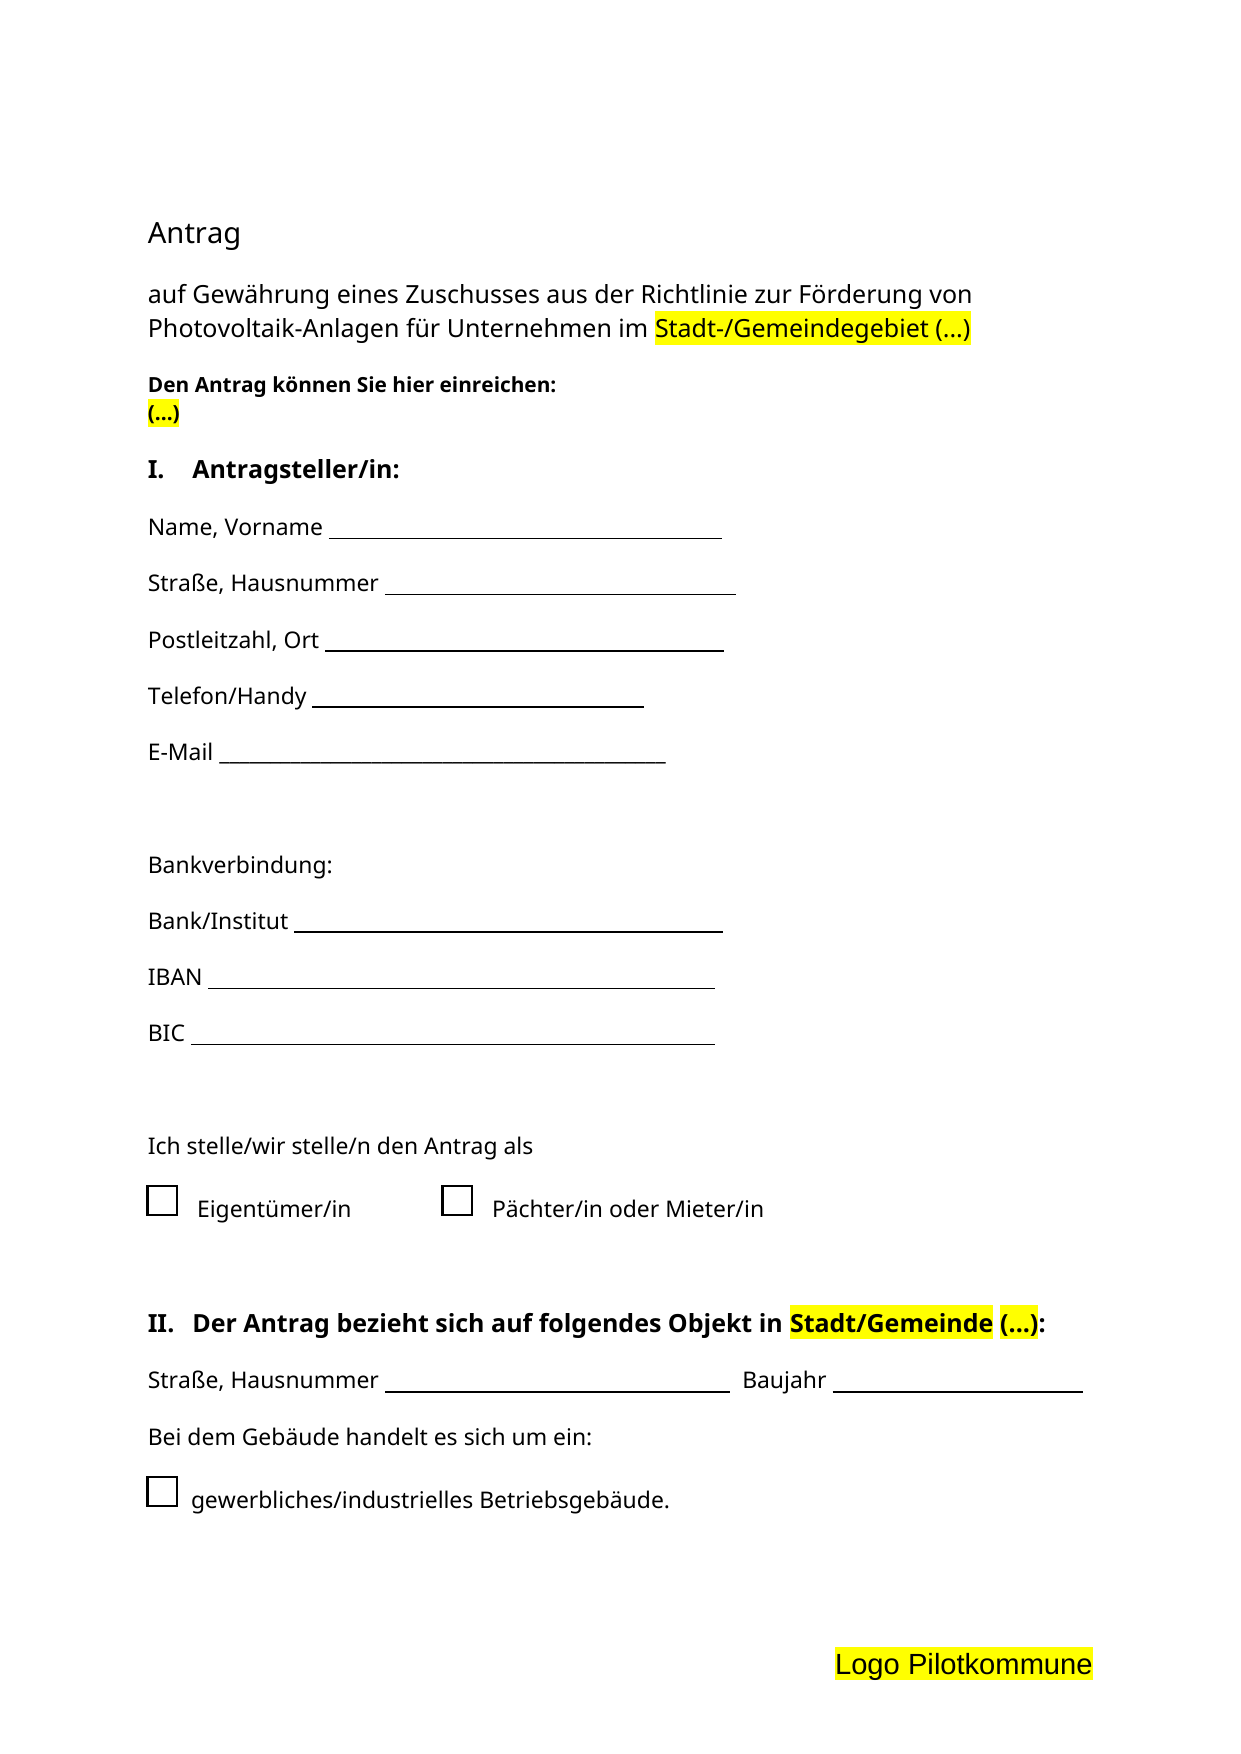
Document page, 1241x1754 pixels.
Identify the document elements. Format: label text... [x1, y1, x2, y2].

list Der Antrag bezieht sich auf folgendes Objekt in Stadt/Gemeinde (...): [148, 1305, 790, 1339]
list Antragsteller/in: [148, 452, 1093, 486]
text Antrag [148, 212, 1093, 252]
text auf Gewährung eines Zuschusses aus der Richtlinie zur Förderung von Photovoltaik-Anlagen für Unternehmen im Stadt-/Gemeindegebiet (...) [148, 277, 1093, 345]
text Bei dem Gebäude handelt es sich um ein: [148, 1421, 1093, 1452]
text Postleitzahl, Ort [148, 623, 1093, 655]
text Den Antrag können Sie hier einreichen: (...) [148, 370, 1093, 427]
text Straße, Hausnummer Baujahr [148, 1364, 1093, 1396]
text Bank/Institut [148, 905, 1093, 936]
text Eigentümer/in Pächter/in oder Mieter/in [148, 1186, 1093, 1224]
text Ich stelle/wir stelle/n den Antrag als [148, 1130, 1093, 1161]
text Name, Vorname [148, 511, 1093, 542]
text BIC [148, 1017, 1093, 1048]
text IBAN [148, 961, 1093, 992]
text E-Mail ____________________________________________ [148, 736, 1093, 767]
text gewerbliches/industrielles Betriebsgebäude. [148, 1477, 1093, 1515]
text Straße, Hausnummer [148, 567, 1093, 598]
text Bankverbindung: [148, 848, 1093, 880]
text Telefon/Handy __________________ [148, 680, 1093, 711]
